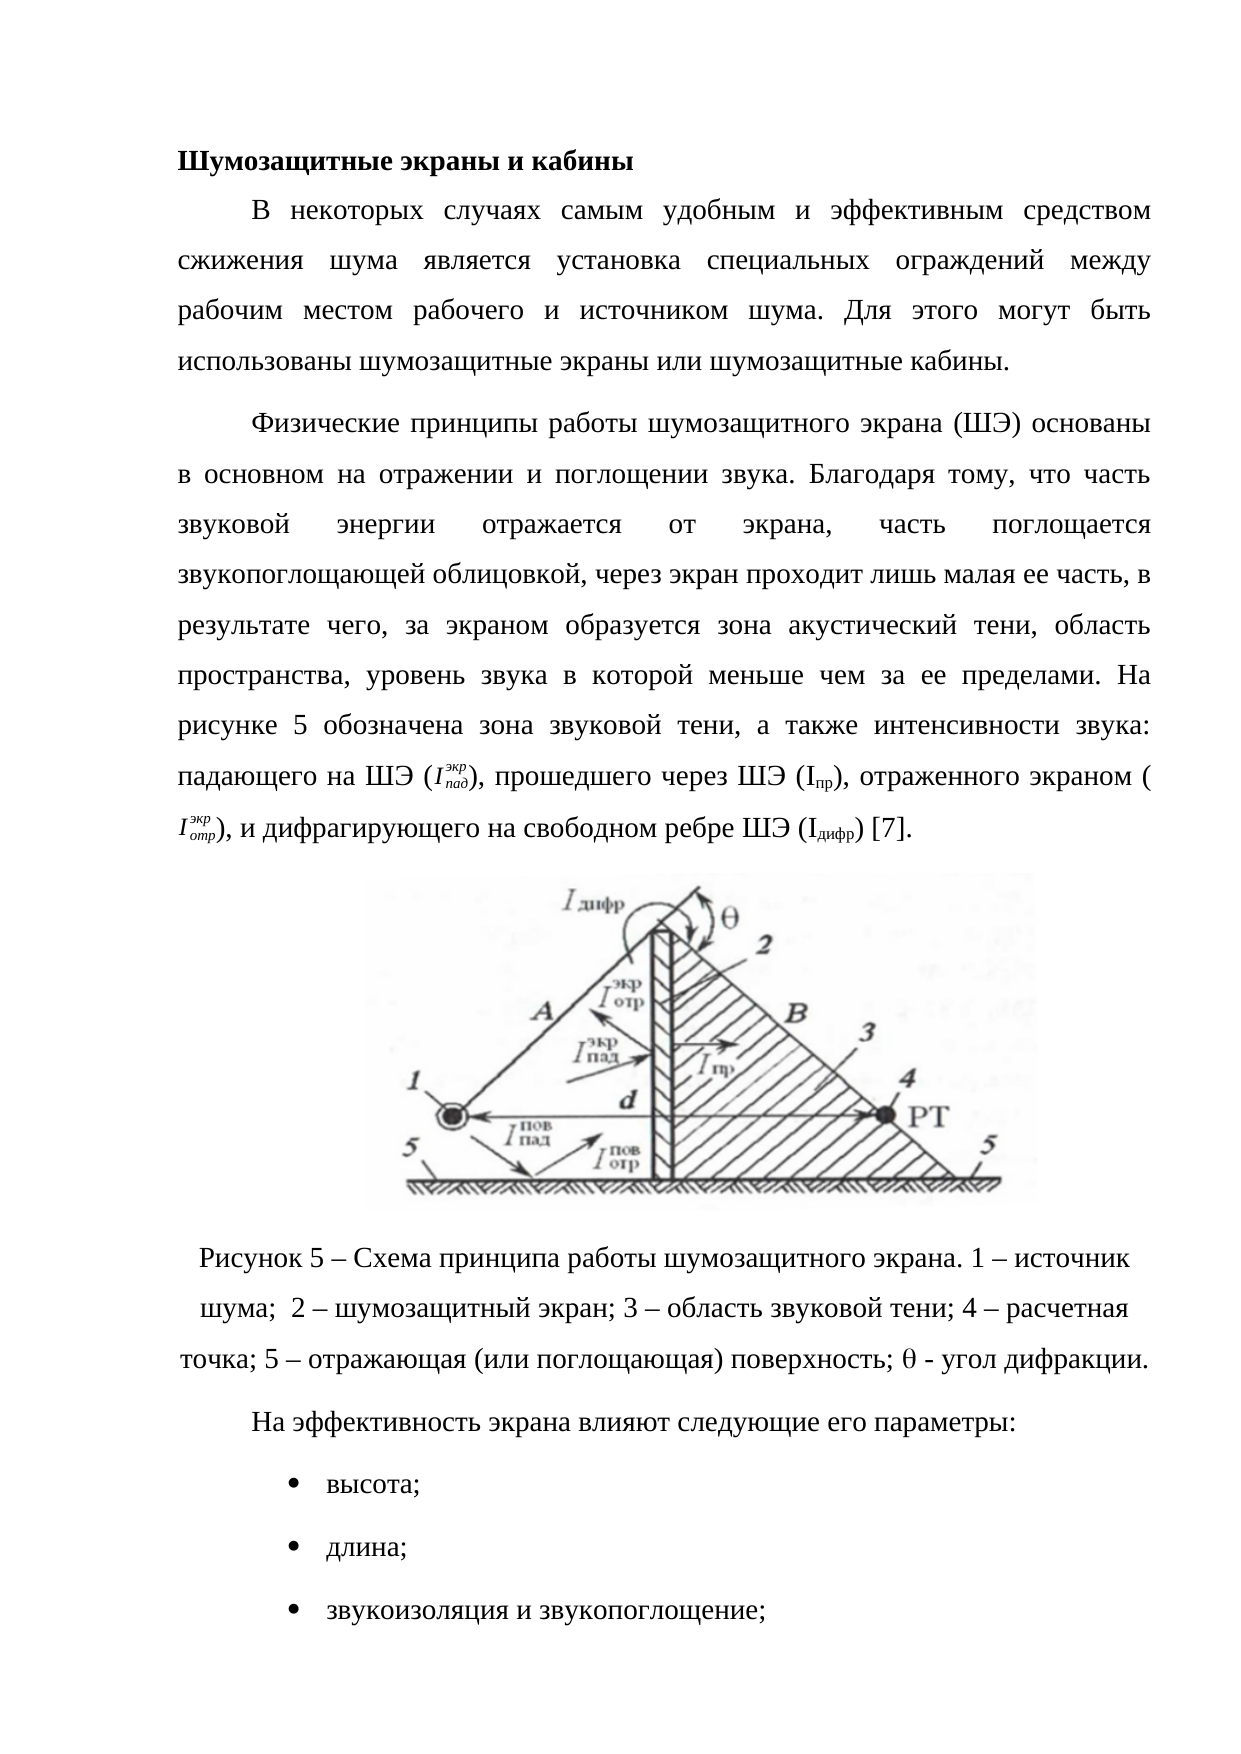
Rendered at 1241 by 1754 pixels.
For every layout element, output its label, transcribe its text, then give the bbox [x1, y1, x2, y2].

text Шумозащитные экраны и кабины [177, 143, 1152, 177]
list длина; [288, 1529, 1152, 1563]
list звукоизоляция и звукопоглощение; [288, 1592, 1152, 1626]
text Физические принципы работы шумозащитного экрана (ШЭ) основаны в основном на отражении и поглощении звука. Благодаря тому, что часть звуковой энергии отражается от экрана, часть поглощается звукопоглощающей облицовкой, через экран проходит лишь малая ее часть, в результате чего, за экраном образуется зона акустический тени, область пространства, уровень звука в которой меньше чем за ее пределами. На рисунке 5 обозначена зона звуковой тени, а также интенсивности звука: падающего на ШЭ (), прошедшего через ШЭ (Iпр), отраженного экраном (), и дифрагирующего на свободном ребре ШЭ (Iдифр) [7]. [177, 406, 1152, 844]
text Рисунок 5 – Схема принципа работы шумозащитного экрана. 1 – источник шума; 2 – шумозащитный экран; 3 – область звуковой тени; 4 – расчетная точка; 5 – отражающая (или поглощающая) поверхность; - угол дифракции. [177, 1240, 1152, 1374]
text В некоторых случаях самым удобным и эффективным средством сжижения шума является установка специальных ограждений между рабочим местом рабочего и источником шума. Для этого могут быть использованы шумозащитные экраны или шумозащитные кабины. [177, 192, 1152, 376]
list высота; [288, 1467, 1152, 1500]
text На эффективность экрана влияют следующие его параметры: [177, 1404, 1152, 1437]
